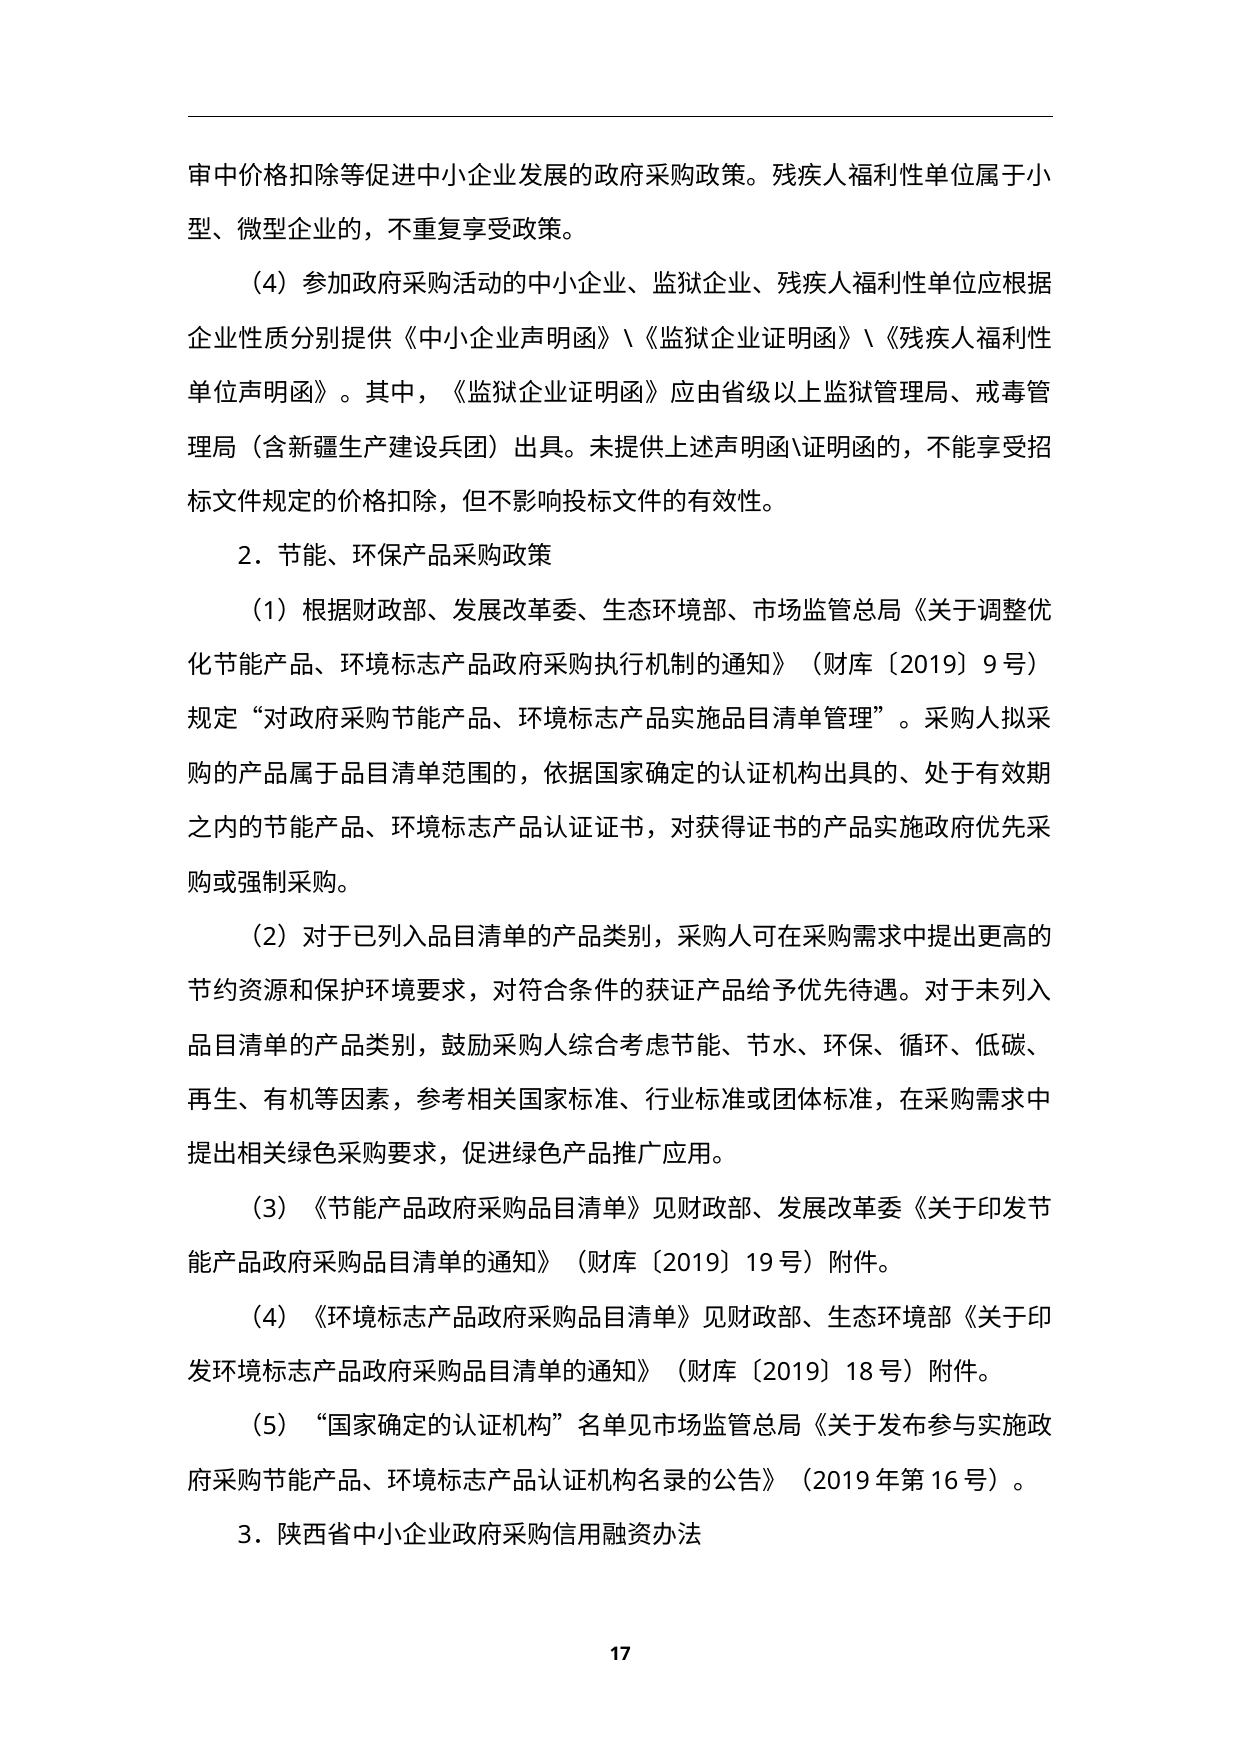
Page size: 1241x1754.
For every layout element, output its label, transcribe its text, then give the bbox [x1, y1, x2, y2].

text （2）对于已列入品目清单的产品类别，采购人可在采购需求中提出更高的节约资源和保护环境要求，对符合条件的获证产品给予优先待遇。对于未列入品目清单的产品类别，鼓励采购人综合考虑节能、节水、环保、循环、低碳、再生、有机等因素，参考相关国家标准、行业标准或团体标准，在采购需求中提出相关绿色采购要求，促进绿色产品推广应用。 [187, 916, 1053, 1170]
text （4）参加政府采购活动的中小企业、监狱企业、残疾人福利性单位应根据企业性质分别提供《中小企业声明函》\《监狱企业证明函》\《残疾人福利性单位声明函》。其中，《监狱企业证明函》应由省级以上监狱管理局、戒毒管理局（含新疆生产建设兵团）出具。未提供上述声明函\证明函的，不能享受招标文件规定的价格扣除，但不影响投标文件的有效性。 [187, 264, 1053, 518]
text （3）《节能产品政府采购品目清单》见财政部、发展改革委《关于印发节能产品政府采购品目清单的通知》（财库〔2019〕19号）附件。 [187, 1188, 1053, 1279]
text 3．陕西省中小企业政府采购信用融资办法 [187, 1514, 1053, 1551]
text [187, 155, 1053, 246]
text （1）根据财政部、发展改革委、生态环境部、市场监管总局《关于调整优化节能产品、环境标志产品政府采购执行机制的通知》（财库〔2019〕9号）规定“对政府采购节能产品、环境标志产品实施品目清单管理”。采购人拟采购的产品属于品目清单范围的，依据国家确定的认证机构出具的、处于有效期之内的节能产品、环境标志产品认证证书，对获得证书的产品实施政府优先采购或强制采购。 [187, 590, 1053, 898]
text （4）《环境标志产品政府采购品目清单》见财政部、生态环境部《关于印发环境标志产品政府采购品目清单的通知》（财库〔2019〕18号）附件。 [187, 1297, 1053, 1388]
text （5）“国家确定的认证机构”名单见市场监管总局《关于发布参与实施政府采购节能产品、环境标志产品认证机构名录的公告》（2019年第16号）。 [187, 1406, 1053, 1496]
text 2．节能、环保产品采购政策 [187, 536, 1053, 572]
